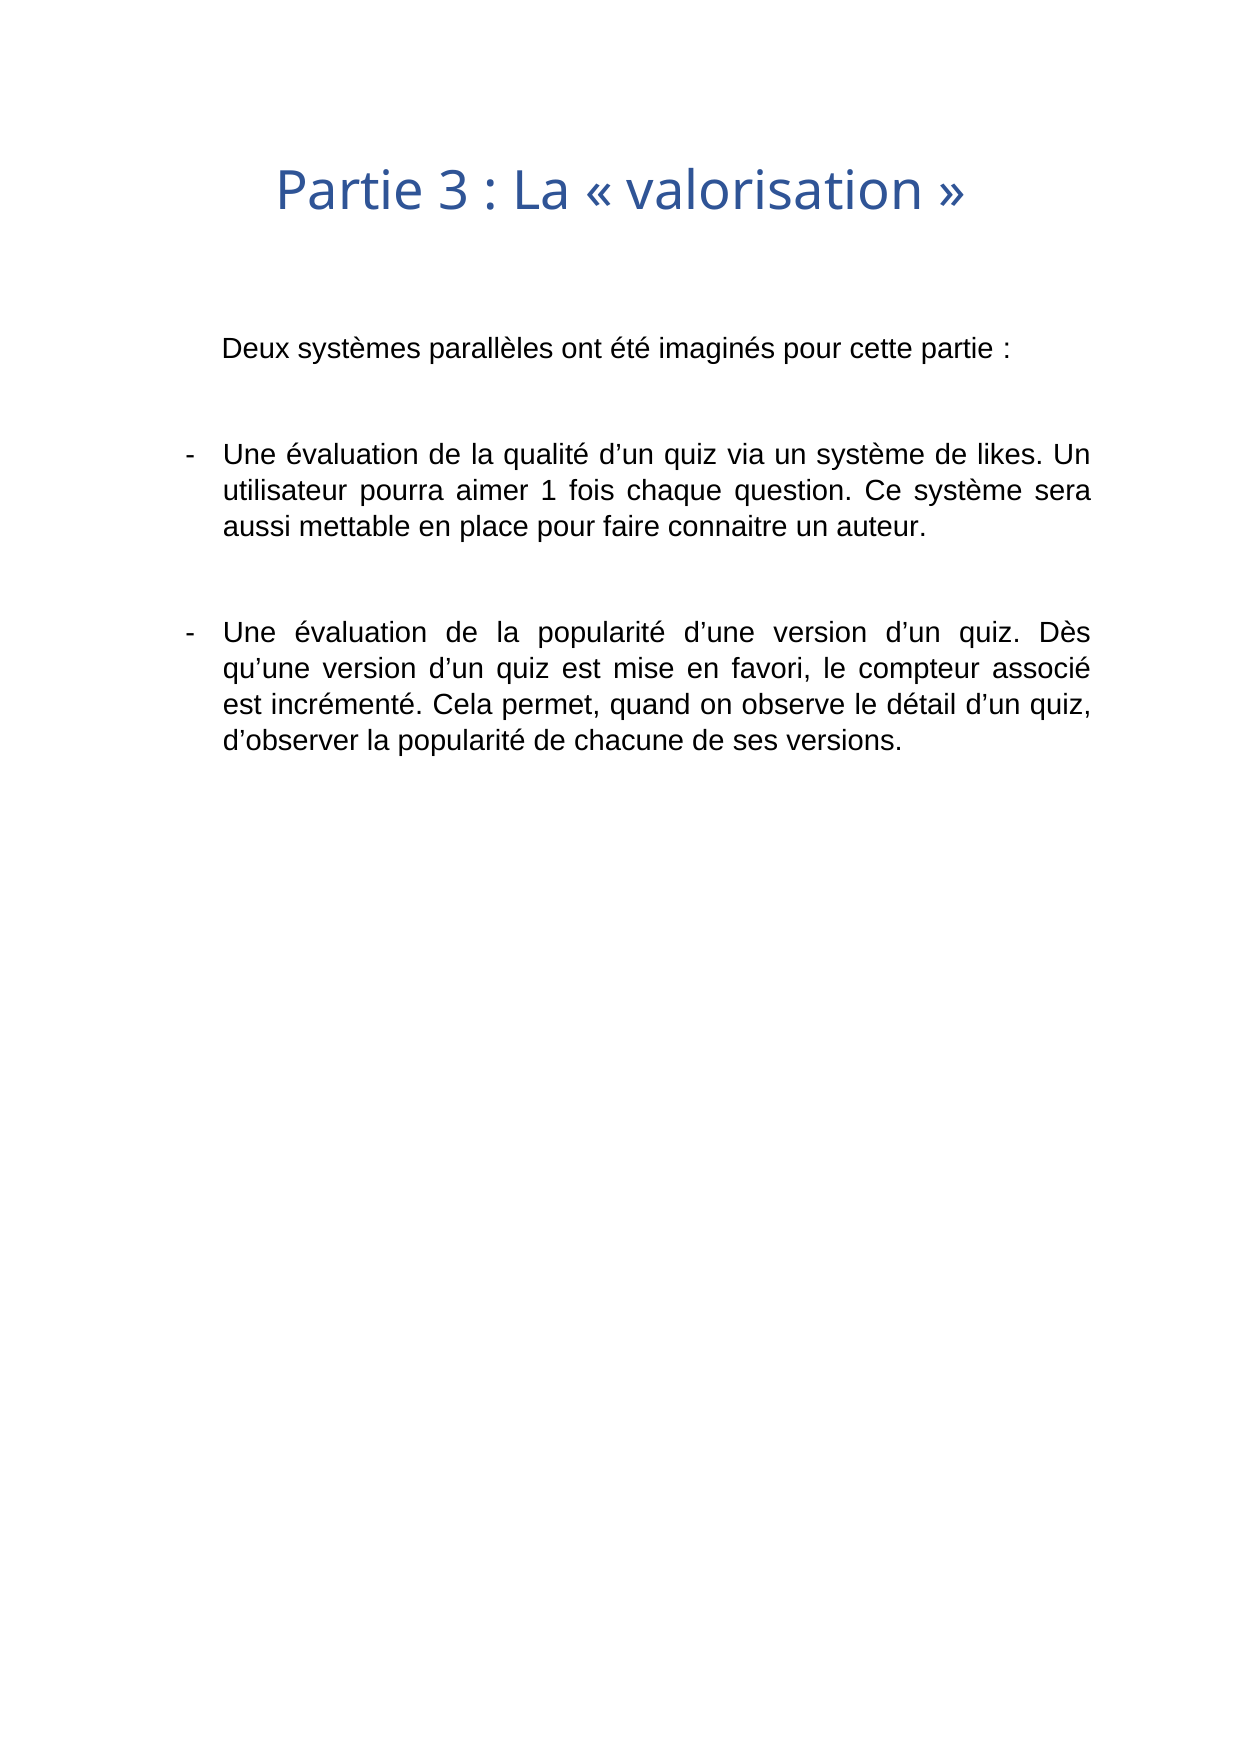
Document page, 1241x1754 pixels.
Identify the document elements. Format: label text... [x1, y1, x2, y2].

subtitle Partie 3 : La « valorisation » [148, 152, 1093, 226]
list Une évaluation de la popularité d’une version d’un quiz. Dès qu’une version d’un quiz est mise en favori, le compteur associé est incrémenté. Cela permet, quand on observe le détail d’un quiz, d’observer la popularité de chacune de ses versions. [185, 615, 1093, 757]
list Une évaluation de la qualité d’un quiz via un système de likes. Un utilisateur pourra aimer 1 fois chaque question. Ce système sera aussi mettable en place pour faire connaitre un auteur. [185, 437, 1093, 543]
text Deux systèmes parallèles ont été imaginés pour cette partie : [148, 331, 1093, 365]
